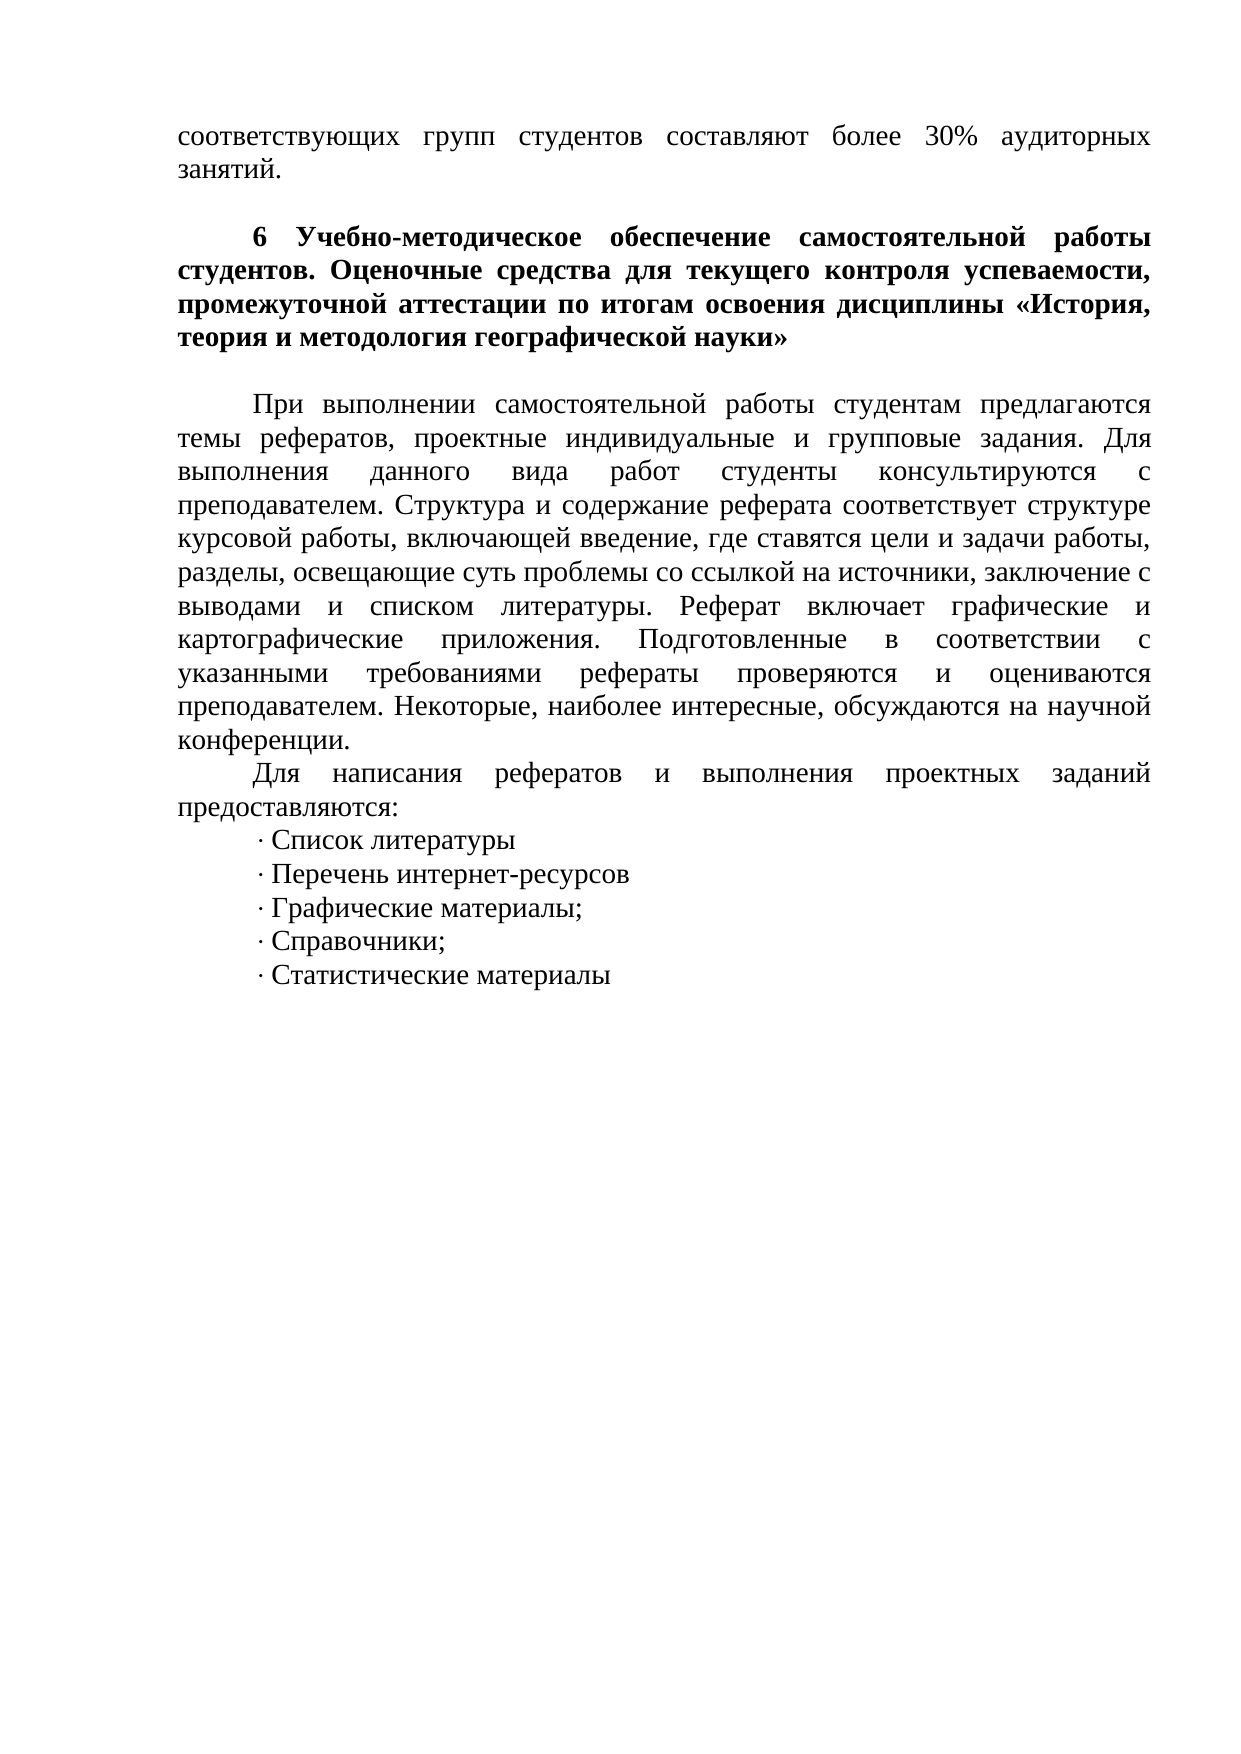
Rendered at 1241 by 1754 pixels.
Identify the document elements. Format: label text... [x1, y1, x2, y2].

text Для написания рефератов и выполнения проектных заданий предоставляются: [177, 755, 1152, 822]
list Список литературы [252, 822, 1152, 856]
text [177, 118, 1152, 185]
list Справочники; [252, 923, 1152, 957]
list Статистические материалы [252, 957, 1152, 991]
list Перечень интернет-ресурсов [252, 856, 1152, 890]
text 6 Учебно-методическое обеспечение самостоятельной работы студентов. Оценочные средства для текущего контроля успеваемости, промежуточной аттестации по итогам освоения дисциплины «История, теория и методология географической науки» [177, 219, 1152, 353]
list Графические материалы; [252, 890, 1152, 923]
text При выполнении самостоятельной работы студентам предлагаются темы рефератов, проектные индивидуальные и групповые задания. Для выполнения данного вида работ студенты консультируются с преподавателем. Структура и содержание реферата соответствует структуре курсовой работы, включающей введение, где ставятся цели и задачи работы, разделы, освещающие суть проблемы со ссылкой на источники, заключение с выводами и списком литературы. Реферат включает графические и картографические приложения. Подготовленные в соответствии с указанными требованиями рефераты проверяются и оцениваются преподавателем. Некоторые, наиболее интересные, обсуждаются на научной конференции. [177, 386, 1152, 755]
